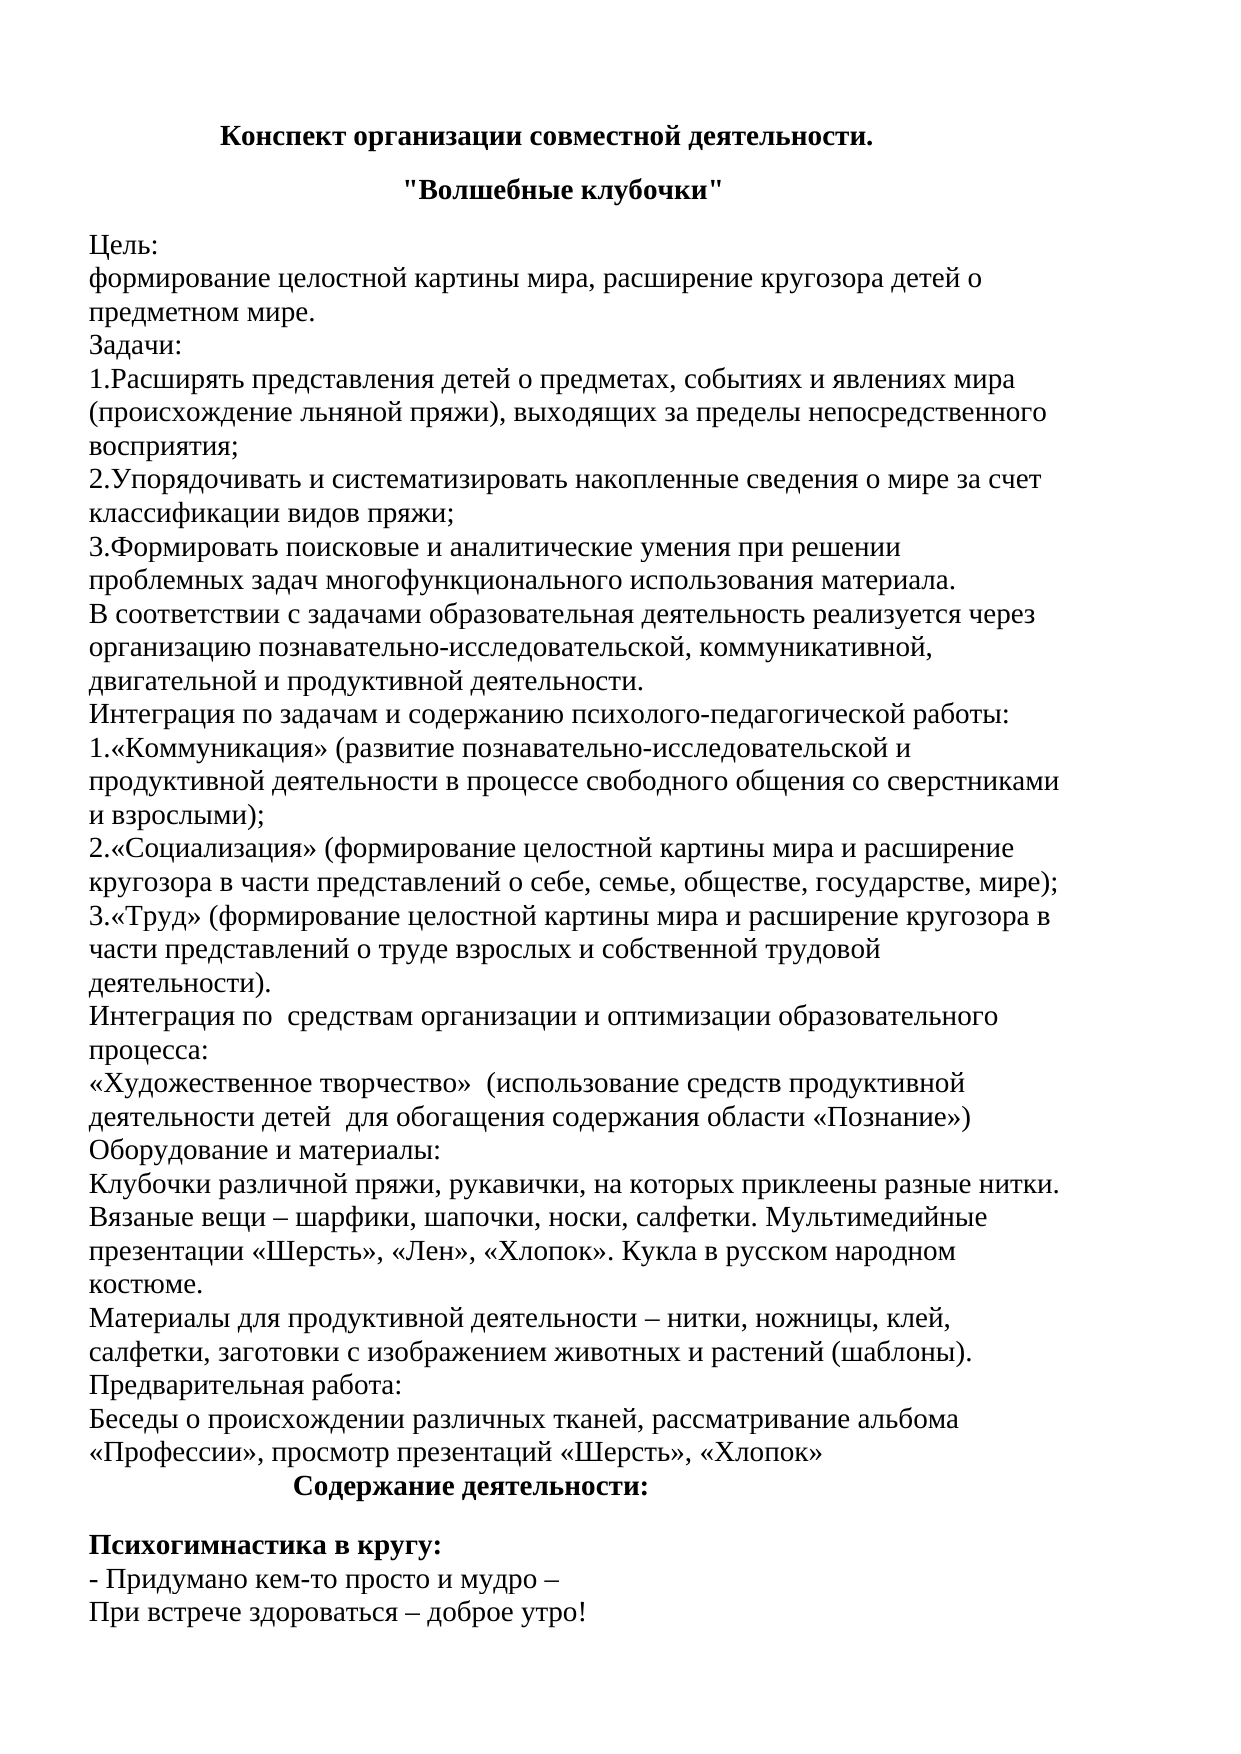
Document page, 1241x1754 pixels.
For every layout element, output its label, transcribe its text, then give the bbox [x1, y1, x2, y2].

text Конспект организации совместной деятельности. [88, 118, 1063, 152]
text Клубочки различной пряжи, рукавички, на которых приклеены разные нитки. Вязаные вещи – шарфики, шапочки, носки, салфетки. Мультимедийные презентации «Шерсть», «Лен», «Хлопок». Кукла в русском народном костюме. Материалы для продуктивной деятельности – нитки, ножницы, клей, салфетки, заготовки с изображением животных и растений (шаблоны). Предварительная работа: Беседы о происхождении различных тканей, рассматривание альбома «Профессии», просмотр презентаций «Шерсть», «Хлопок» [88, 1166, 1063, 1468]
text Цель: [88, 227, 1063, 260]
text "Волшебные клубочки" [88, 172, 1063, 206]
text формирование целостной картины мира, расширение кругозора детей о предметном мире. Задачи: 1.Расширять представления детей о предметах, событиях и явлениях мира (происхождение льняной пряжи), выходящих за пределы непосредственного восприятия; 2.Упорядочивать и систематизировать накопленные сведения о мире за счет классификации видов пряжи; 3.Формировать поисковые и аналитические умения при решении проблемных задач многофункционального использования материала. В соответствии с задачами образовательная деятельность реализуется через организацию познавательно-исследовательской, коммуникативной, двигательной и продуктивной деятельности. Интеграция по задачам и содержанию психолого-педагогической работы: 1.«Коммуникация» (развитие познавательно-исследовательской и продуктивной деятельности в процессе свободного общения со сверстниками и взрослыми); 2.«Социализация» (формирование целостной картины мира и расширение кругозора в части представлений о себе, семье, обществе, государстве, мире); 3.«Труд» (формирование целостной картины мира и расширение кругозора в части представлений о труде взрослых и собственной трудовой деятельности). Интеграция по средствам организации и оптимизации образовательного процесса: «Художественное творчество» (использование средств продуктивной деятельности детей для обогащения содержания области «Познание») Оборудование и материалы: [88, 260, 1063, 1166]
text Содержание деятельности: [88, 1468, 1063, 1501]
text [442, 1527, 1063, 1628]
